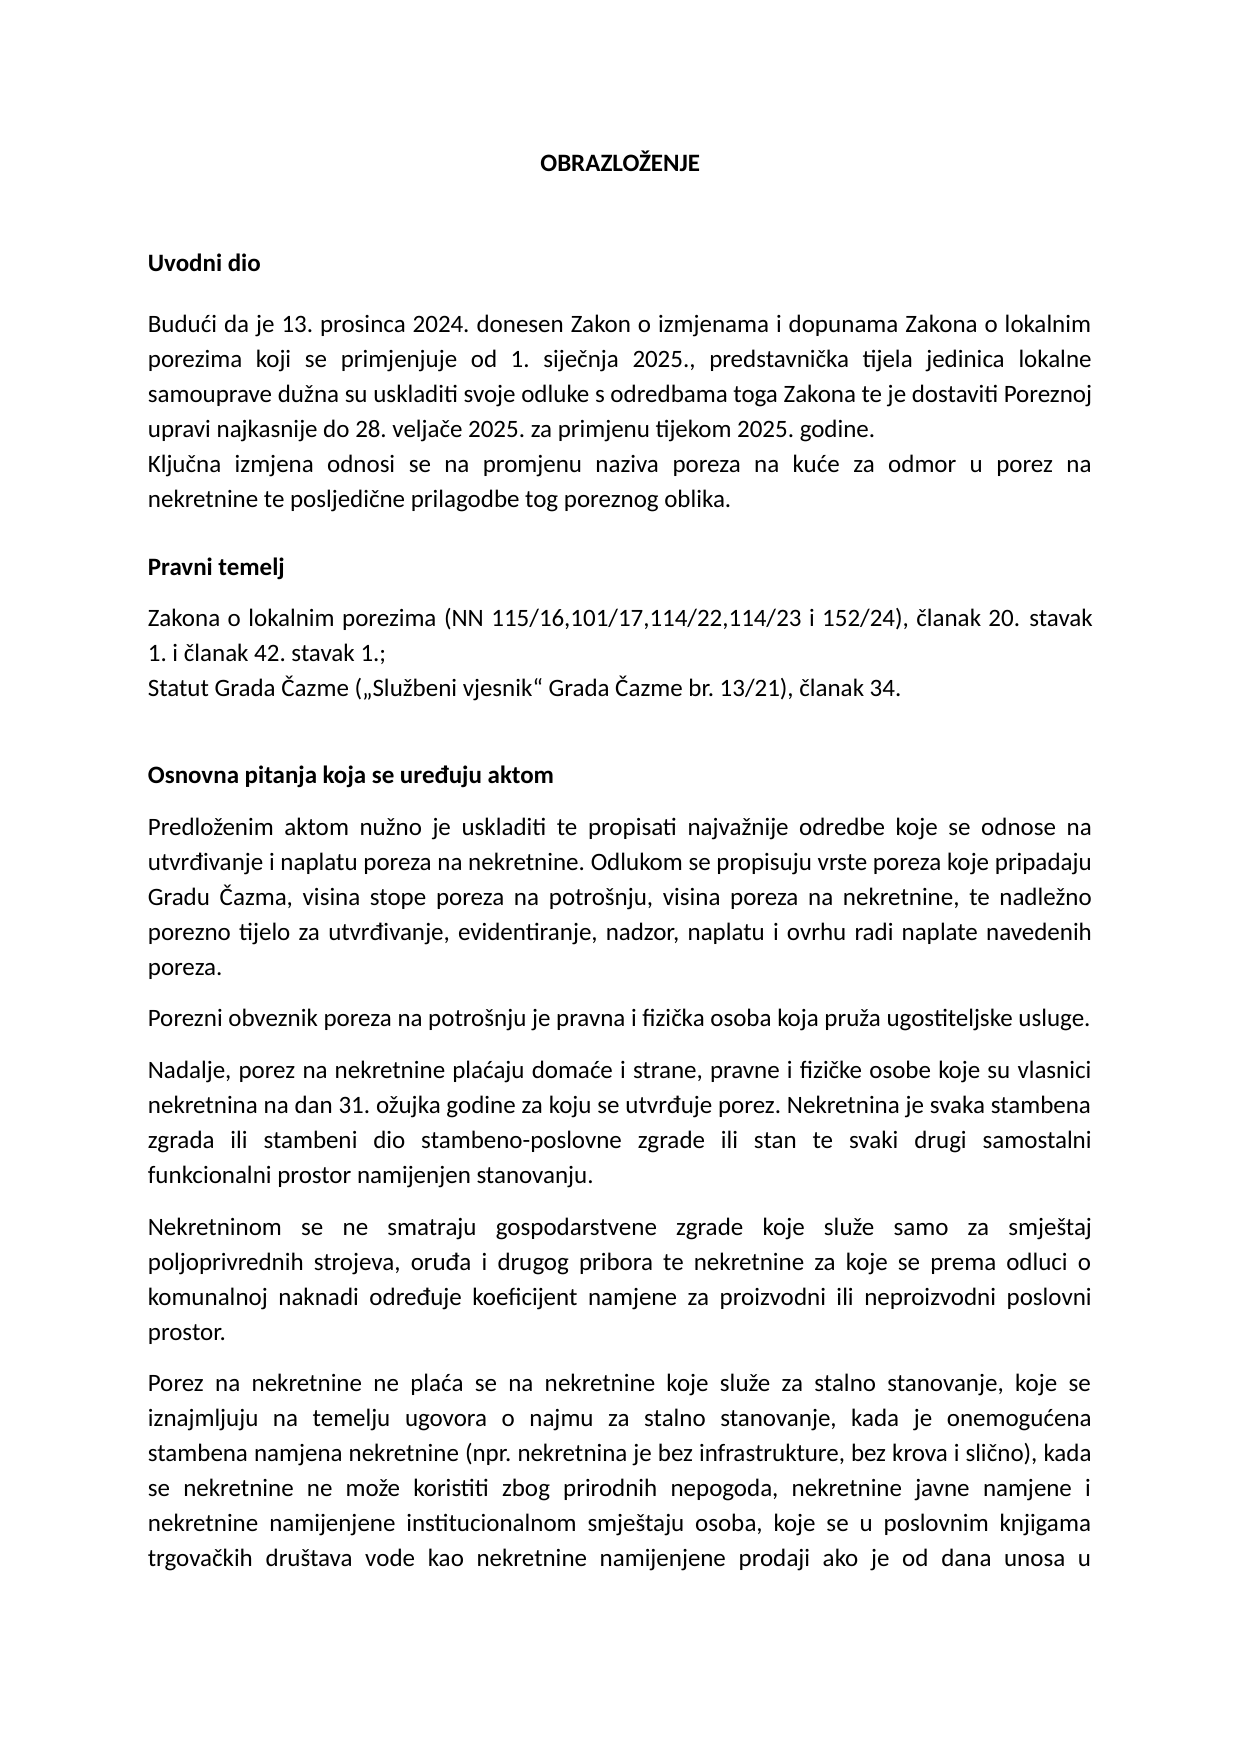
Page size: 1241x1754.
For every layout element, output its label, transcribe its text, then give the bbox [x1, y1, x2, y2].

text Ključna izmjena odnosi se na promjenu naziva poreza na kuće za odmor u porez na nekretnine te posljedične prilagodbe tog poreznog oblika. [148, 448, 1093, 513]
text Predloženim aktom nužno je uskladiti te propisati najvažnije odredbe koje se odnose na utvrđivanje i naplatu poreza na nekretnine. Odlukom se propisuju vrste poreza koje pripadaju Gradu Čazma, visina stope poreza na potrošnju, visina poreza na nekretnine, te nadležno porezno tijelo za utvrđivanje, evidentiranje, nadzor, naplatu i ovrhu radi naplate navedenih poreza. [148, 811, 1093, 981]
text OBRAZLOŽENJE [148, 148, 1093, 178]
text Porezni obveznik poreza na potrošnju je pravna i fizička osoba koja pruža ugostiteljske usluge. [148, 1002, 1093, 1033]
text Osnovna pitanja koja se uređuju aktom [148, 759, 1093, 790]
text Nekretninom se ne smatraju gospodarstvene zgrade koje služe samo za smještaj poljoprivrednih strojeva, oruđa i drugog pribora te nekretnine za koje se prema odluci o komunalnoj naknadi određuje koeficijent namjene za proizvodni ili neproizvodni poslovni prostor. [148, 1211, 1093, 1346]
text Nadalje, porez na nekretnine plaćaju domaće i strane, pravne i fizičke osobe koje su vlasnici nekretnina na dan 31. ožujka godine za koju se utvrđuje porez. Nekretnina je svaka stambena zgrada ili stambeni dio stambeno-poslovne zgrade ili stan te svaki drugi samostalni funkcionalni prostor namijenjen stanovanju. [148, 1054, 1093, 1190]
text Budući da je 13. prosinca 2024. donesen Zakon o izmjenama i dopunama Zakona o lokalnim porezima koji se primjenjuje od 1. siječnja 2025., predstavnička tijela jedinica lokalne samouprave dužna su uskladiti svoje odluke s odredbama toga Zakona te je dostaviti Poreznoj upravi najkasnije do 28. veljače 2025. za primjenu tijekom 2025. godine. [148, 308, 1093, 443]
text Pravni temelj [148, 551, 1093, 581]
text Zakona o lokalnim porezima (NN 115/16,101/17,114/22,114/23 i 152/24), članak 20. stavak 1. i članak 42. stavak 1.; [148, 602, 1093, 668]
text Uvodni dio [148, 247, 1093, 277]
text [148, 1367, 1093, 1573]
text Statut Grada Čazme („Službeni vjesnik“ Grada Čazme br. 13/21), članak 34. [148, 672, 1093, 703]
